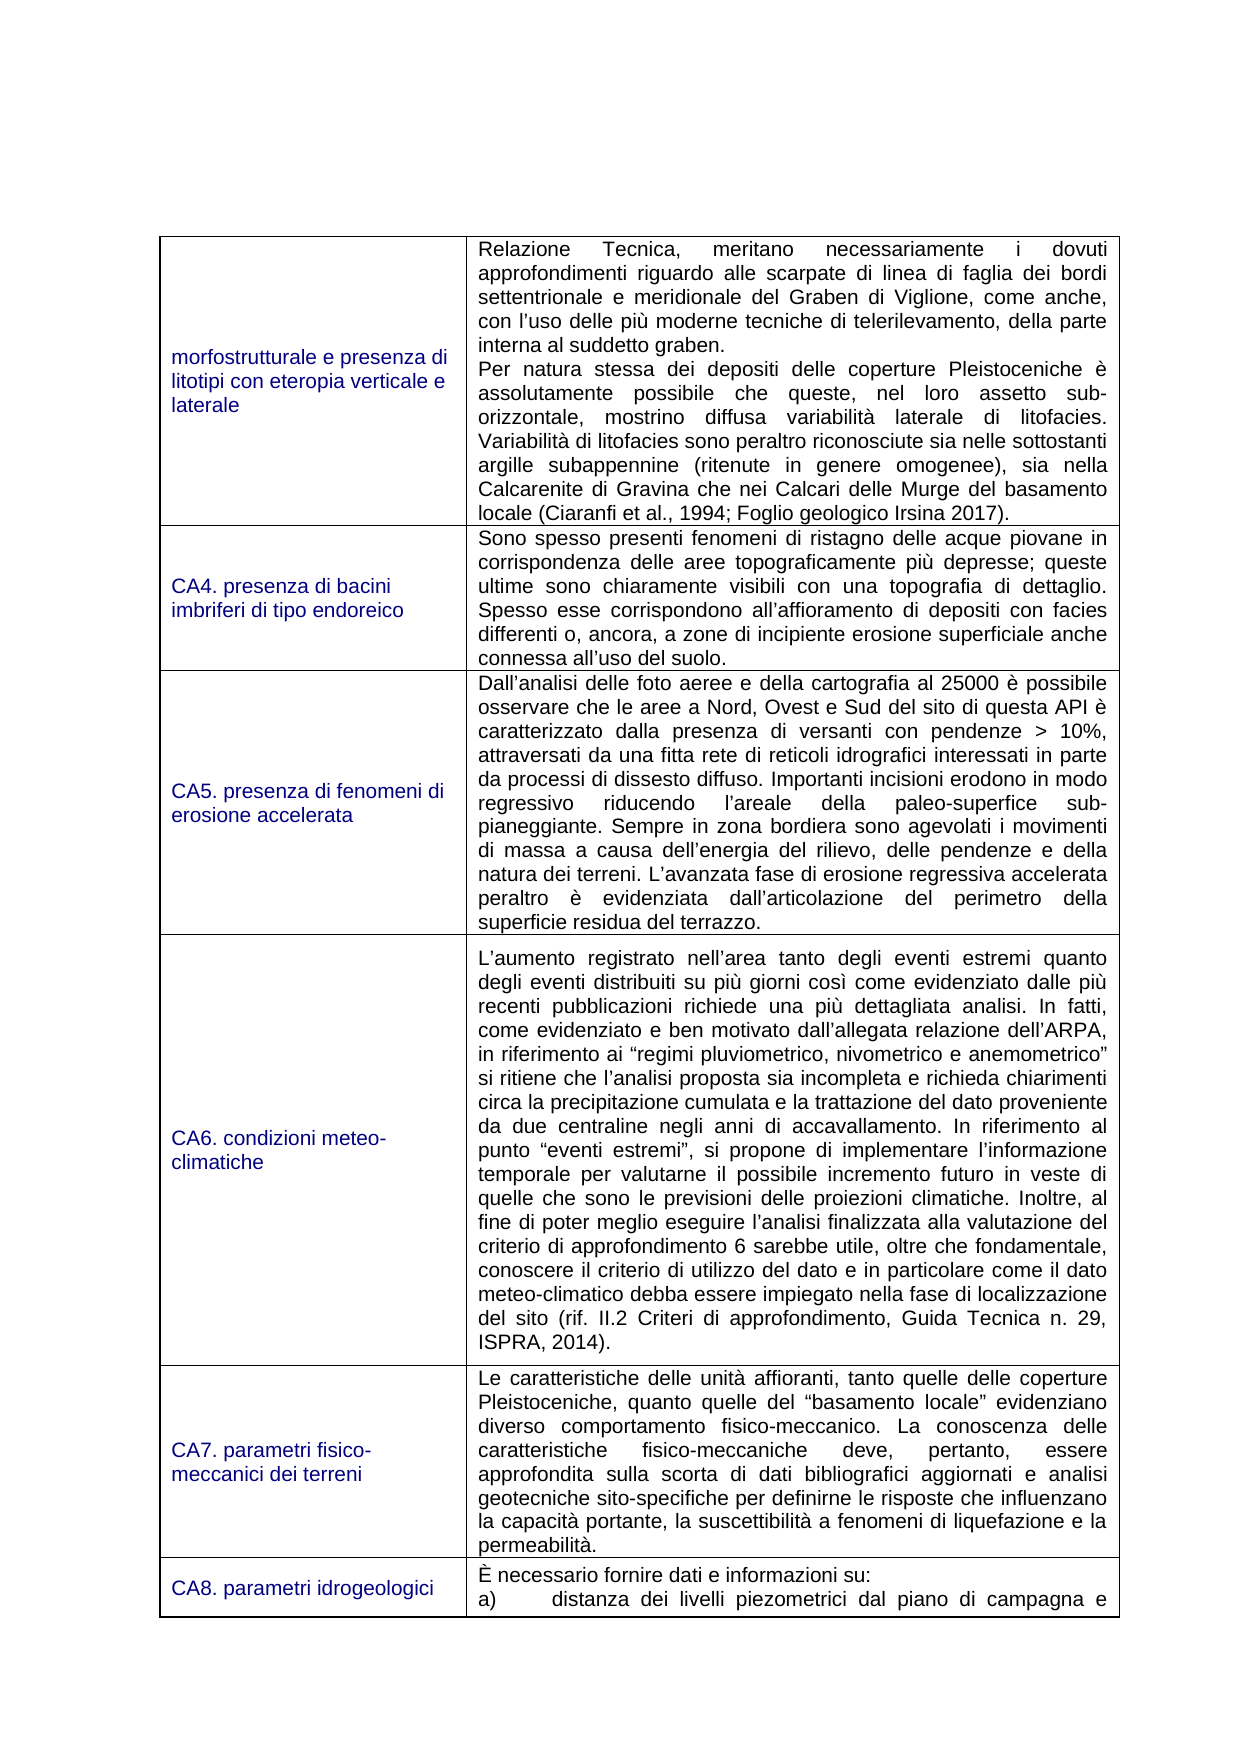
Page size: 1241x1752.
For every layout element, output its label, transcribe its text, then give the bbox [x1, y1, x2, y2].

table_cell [161, 237, 466, 525]
table_cell Le caratteristiche delle unità affioranti, tanto quelle delle coperture Pleistoceniche, quanto quelle del “basamento locale” evidenziano diverso comportamento fisico-meccanico. La conoscenza delle caratteristiche fisico-meccaniche deve, pertanto, essere approfondita sulla scorta di dati bibliografici aggiornati e analisi geotecniche sito-specifiche per definirne le risposte che influenzano la capacità portante, la suscettibilità a fenomeni di liquefazione e la permeabilità. [467, 1366, 1119, 1557]
table_cell CA5. presenza di fenomeni di erosione accelerata [161, 671, 466, 934]
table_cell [467, 237, 1119, 525]
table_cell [161, 1558, 466, 1616]
table_cell CA7. parametri fisico-meccanici dei terreni [161, 1366, 466, 1557]
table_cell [467, 1558, 1119, 1616]
table_cell L’aumento registrato nell’area tanto degli eventi estremi quanto degli eventi distribuiti su più giorni così come evidenziato dalle più recenti pubblicazioni richiede una più dettagliata analisi. In fatti, come evidenziato e ben motivato dall’allegata relazione dell’ARPA, in riferimento ai “regimi pluviometrico, nivometrico e anemometrico” si ritiene che l’analisi proposta sia incompleta e richieda chiarimenti circa la precipitazione cumulata e la trattazione del dato proveniente da due centraline negli anni di accavallamento. In riferimento al punto “eventi estremi”, si propone di implementare l’informazione temporale per valutarne il possibile incremento futuro in veste di quelle che sono le previsioni delle proiezioni climatiche. Inoltre, al fine di poter meglio eseguire l’analisi finalizzata alla valutazione del criterio di approfondimento 6 sarebbe utile, oltre che fondamentale, conoscere il criterio di utilizzo del dato e in particolare come il dato meteo-climatico debba essere impiegato nella fase di localizzazione del sito (rif. II.2 Criteri di approfondimento, Guida Tecnica n. 29, ISPRA, 2014). [467, 935, 1119, 1364]
table_cell CA4. presenza di bacini imbriferi di tipo endoreico [161, 526, 466, 669]
table_cell Dall’analisi delle foto aeree e della cartografia al 25000 è possibile osservare che le aree a Nord, Ovest e Sud del sito di questa API è caratterizzato dalla presenza di versanti con pendenze > 10%, attraversati da una fitta rete di reticoli idrografici interessati in parte da processi di dissesto diffuso. Importanti incisioni erodono in modo regressivo riducendo l’areale della paleo-superfice sub-pianeggiante. Sempre in zona bordiera sono agevolati i movimenti di massa a causa dell’energia del rilievo, delle pendenze e della natura dei terreni. L’avanzata fase di erosione regressiva accelerata peraltro è evidenziata dall’articolazione del perimetro della superficie residua del terrazzo. [467, 671, 1119, 934]
table_cell Sono spesso presenti fenomeni di ristagno delle acque piovane in corrispondenza delle aree topograficamente più depresse; queste ultime sono chiaramente visibili con una topografia di dettaglio. Spesso esse corrispondono all’affioramento di depositi con facies differenti o, ancora, a zone di incipiente erosione superficiale anche connessa all’uso del suolo. [467, 526, 1119, 669]
table_cell CA6. condizioni meteo-climatiche [161, 935, 466, 1364]
